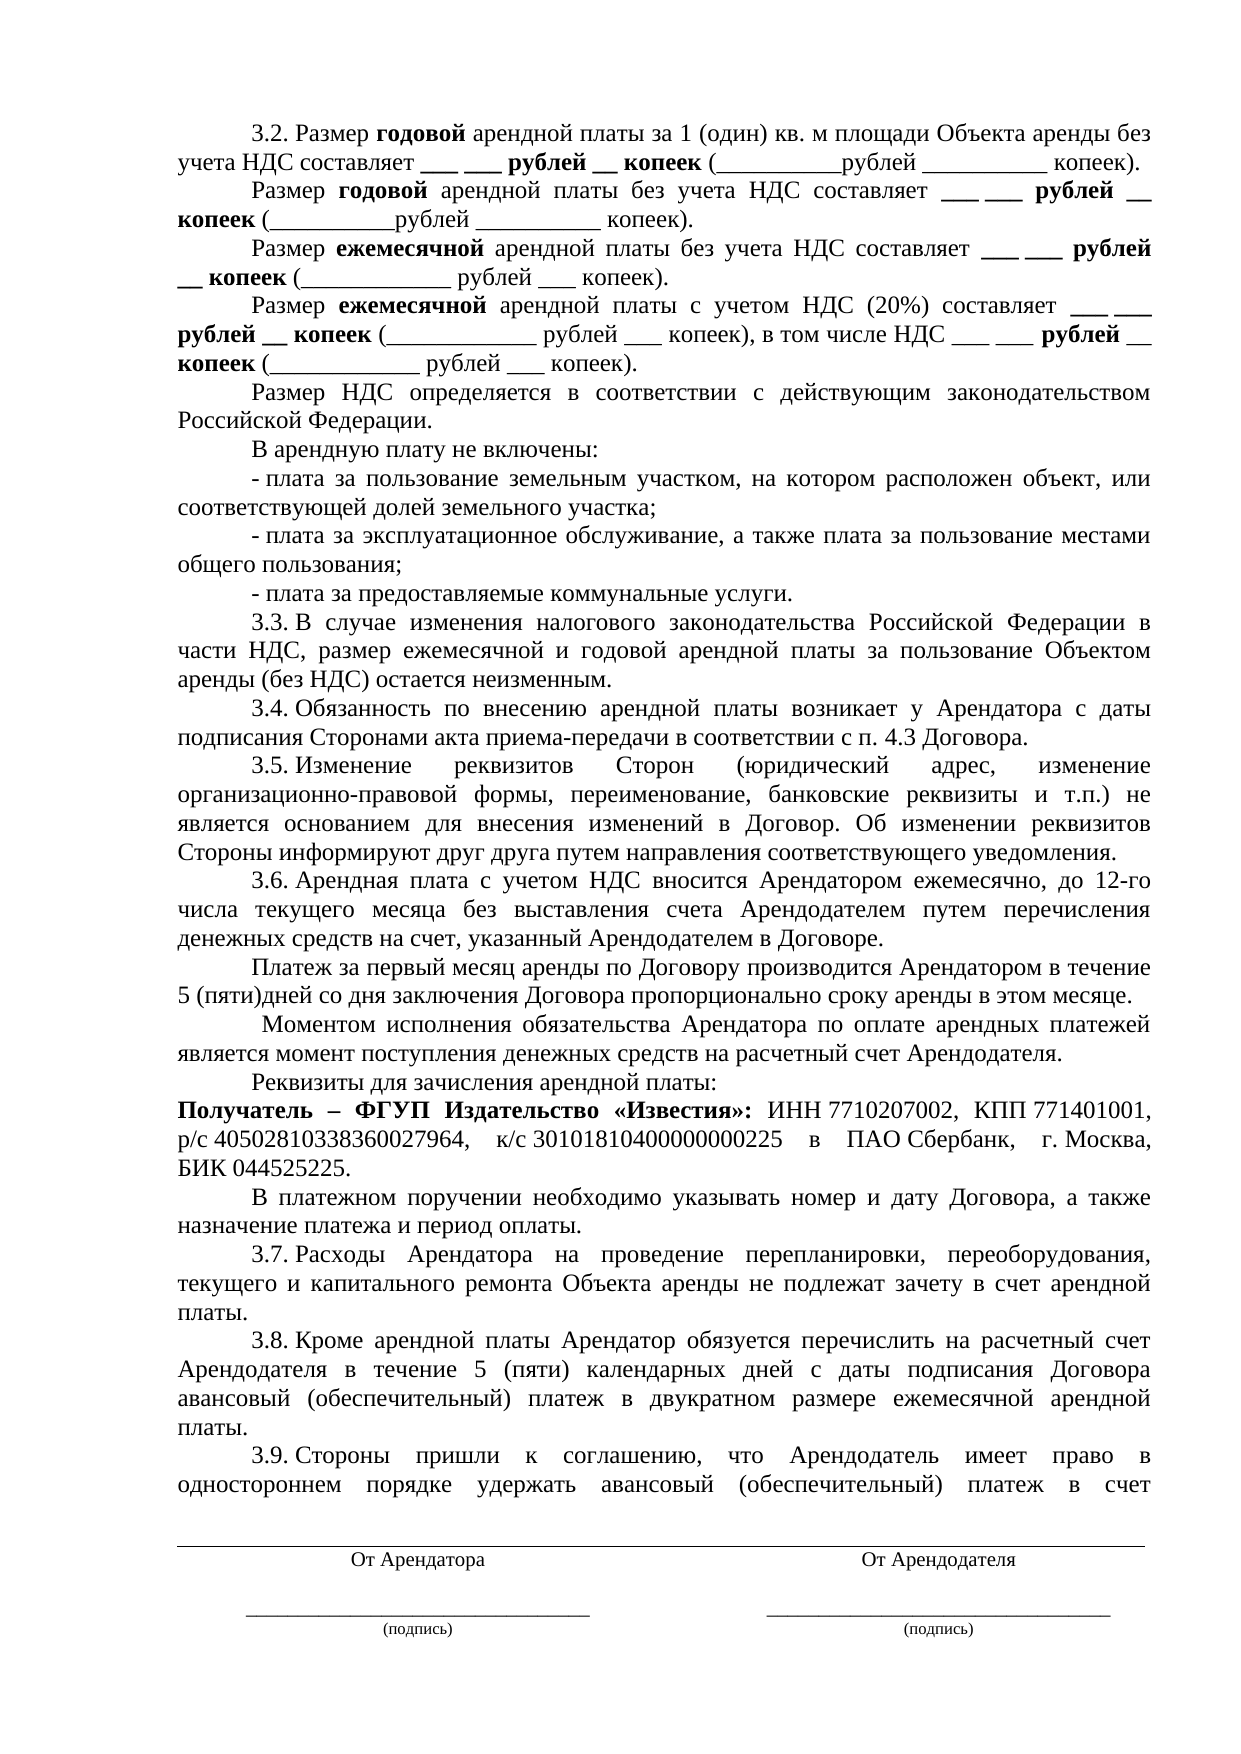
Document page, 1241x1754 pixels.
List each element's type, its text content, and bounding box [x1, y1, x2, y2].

text 3.7. Расходы Арендатора на проведение перепланировки, переоборудования, текущего и капитального ремонта Объекта аренды не подлежат зачету в счет арендной платы. [177, 1239, 1152, 1326]
text Платеж за первый месяц аренды по Договору производится Арендатором в течение 5 (пяти)дней со дня заключения Договора пропорционально сроку аренды в этом месяце. [177, 952, 1152, 1009]
text Размер годовой арендной платы без учета НДС составляет ___ ___ рублей __ копеек (__________рублей __________ копеек). [177, 176, 1152, 233]
text - плата за пользование земельным участком, на котором расположен объект, или соответствующей долей земельного участка; [177, 463, 1152, 521]
text 3.4. Обязанность по внесению арендной платы возникает у Арендатора с даты подписания Сторонами акта приема-передачи в соответствии с п. 4.3 Договора. [177, 693, 1152, 751]
text Моментом исполнения обязательства Арендатора по оплате арендных платежей является момент поступления денежных средств на расчетный счет Арендодателя. [177, 1009, 1152, 1067]
text В арендную плату не включены: [177, 434, 1152, 463]
text 3.5. Изменение реквизитов Сторон (юридический адрес, изменение организационно-правовой формы, переименование, банковские реквизиты и т.п.) не является основанием для внесения изменений в Договор. Об изменении реквизитов Стороны информируют друг друга путем направления соответствующего уведомления. [177, 751, 1152, 866]
text В платежном поручении необходимо указывать номер и дату Договора, а также назначение платежа и период оплаты. [177, 1182, 1152, 1239]
text Размер ежемесячной арендной платы без учета НДС составляет ___ ___ рублей __ копеек (____________ рублей ___ копеек). [177, 233, 1152, 291]
text - плата за эксплуатационное обслуживание, а также плата за пользование местами общего пользования; [177, 521, 1152, 578]
text 3.8. Кроме арендной платы Арендатор обязуется перечислить на расчетный счет Арендодателя в течение 5 (пяти) календарных дней с даты подписания Договора авансовый (обеспечительный) платеж в двукратном размере ежемесячной арендной платы. [177, 1326, 1152, 1441]
text - плата за предоставляемые коммунальные услуги. [177, 578, 1152, 607]
text 3.6. Арендная плата с учетом НДС вносится Арендатором ежемесячно, до 12-го числа текущего месяца без выставления счета Арендодателем путем перечисления денежных средств на счет, указанный Арендодателем в Договоре. [177, 866, 1152, 952]
text 3.3. В случае изменения налогового законодательства Российской Федерации в части НДС, размер ежемесячной и годовой арендной платы за пользование Объектом аренды (без НДС) остается неизменным. [177, 607, 1152, 693]
text Размер ежемесячной арендной платы с учетом НДС (20%) составляет ___ ___ рублей __ копеек (____________ рублей ___ копеек), в том числе НДС ___ ___ рублей __ копеек (____________ рублей ___ копеек). [177, 291, 1152, 377]
text 3.2. Размер годовой арендной платы за 1 (один) кв. м площади Объекта аренды без учета НДС составляет ___ ___ рублей __ копеек (__________рублей __________ копеек). [177, 118, 1152, 176]
text Размер НДС определяется в соответствии с действующим законодательством Российской Федерации. [177, 377, 1152, 434]
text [177, 1441, 1152, 1498]
text Реквизиты для зачисления арендной платы: [177, 1067, 1152, 1096]
text Получатель ‒ ФГУП Издательство «Известия»: ИНН 7710207002, КПП 771401001, р/с 40502810338360027964, к/с 30101810400000000225 в ПАО Сбербанк, г. Москва, БИК 044525225. [177, 1096, 1152, 1182]
